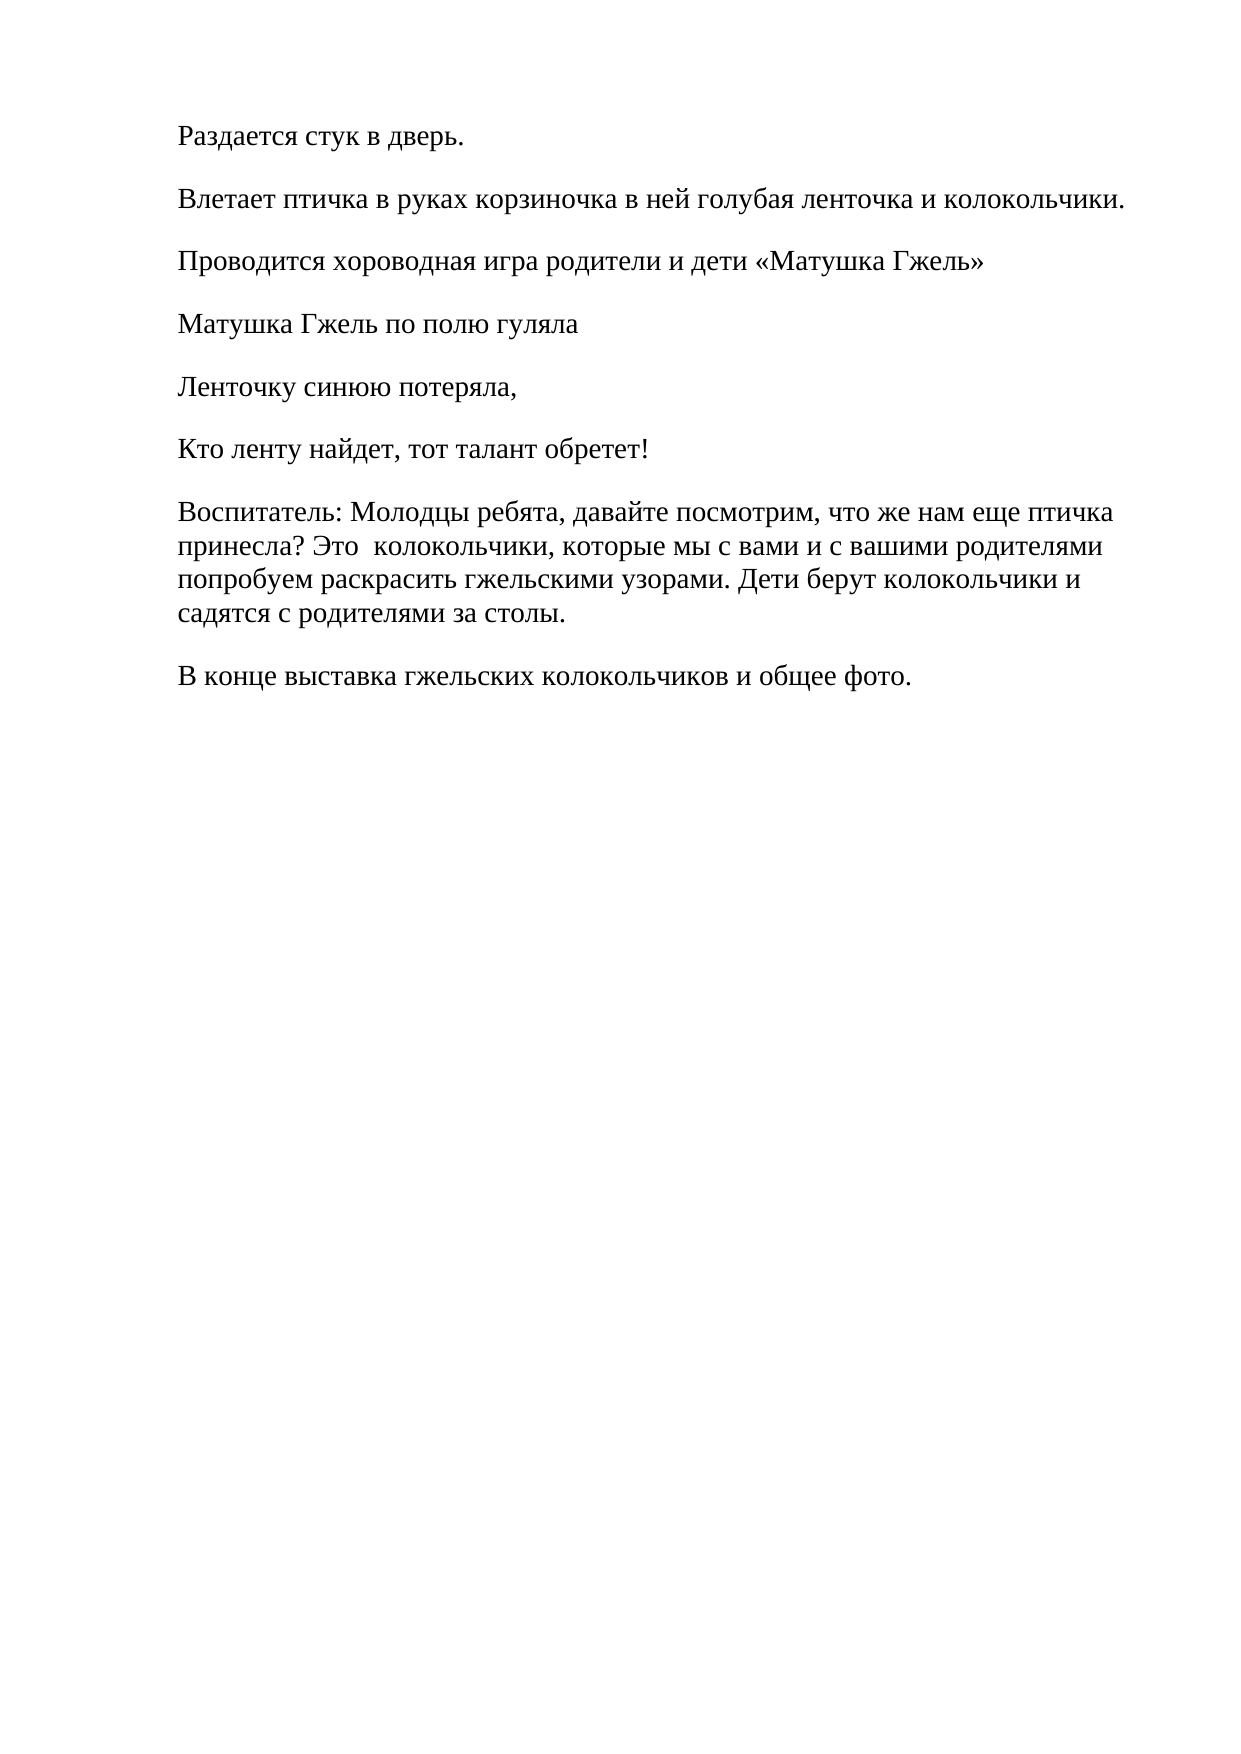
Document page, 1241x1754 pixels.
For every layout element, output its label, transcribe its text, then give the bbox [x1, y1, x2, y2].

text Ленточку синюю потеряла, [177, 369, 1152, 402]
text Матушка Гжель по полю гуляла [177, 306, 1152, 340]
text Воспитатель: Молодцы ребята, давайте посмотрим, что же нам еще птичка принесла? Это колокольчики, которые мы с вами и с вашими родителями попробуем раскрасить гжельскими узорами. Дети берут колокольчики и садятся с родителями за столы. [177, 494, 1152, 628]
text Кто ленту найдет, тот талант обретет! [177, 432, 1152, 465]
text Проводится хороводная игра родители и дети «Матушка Гжель» [177, 243, 1152, 277]
text Раздается стук в дверь. [177, 118, 1152, 152]
text Влетает птичка в руках корзиночка в ней голубая ленточка и колокольчики. [177, 181, 1152, 214]
text В конце выставка гжельских колокольчиков и общее фото. [177, 658, 1152, 691]
